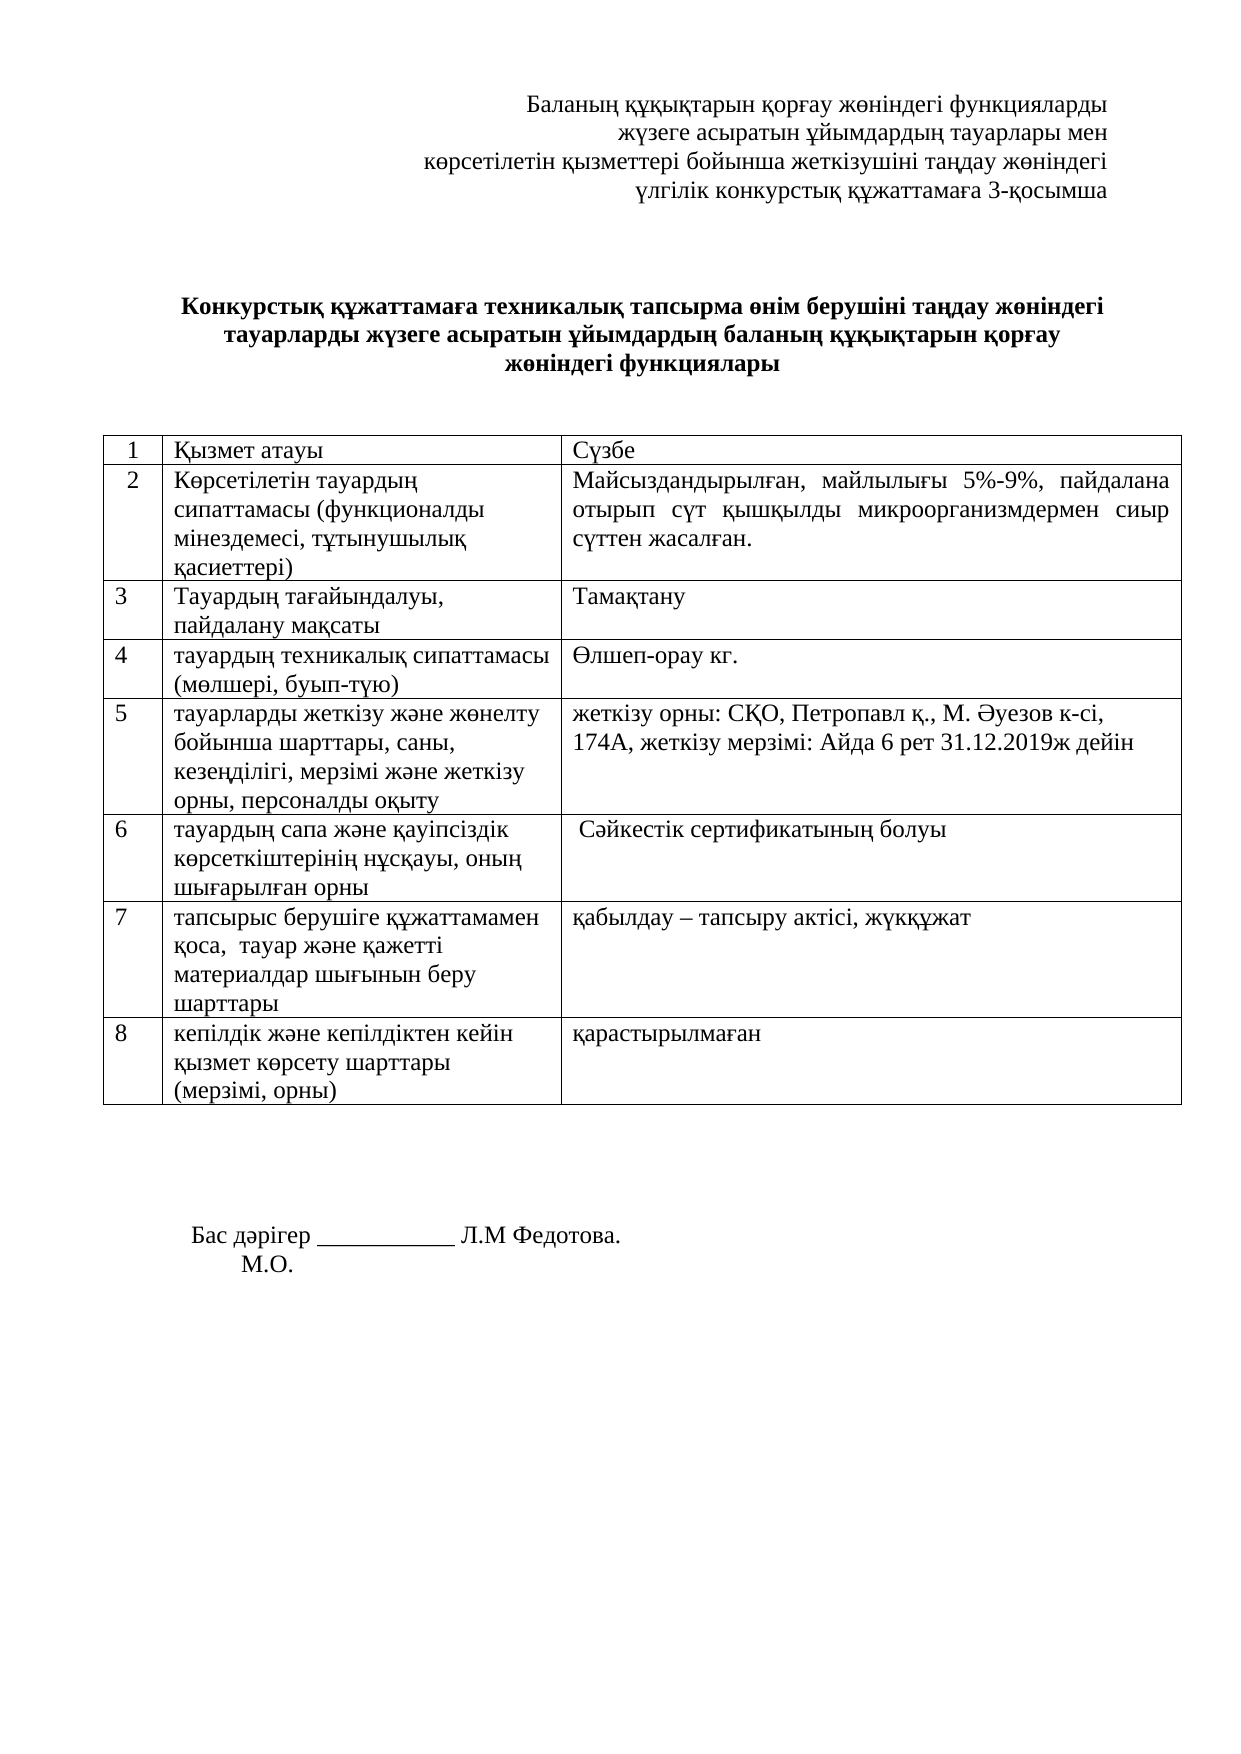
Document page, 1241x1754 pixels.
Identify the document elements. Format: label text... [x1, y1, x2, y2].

table_cell Сәйкестік сертификатының болуы [562, 815, 1181, 901]
table_cell Майсыздандырылған, майлылығы 5%-9%, пайдалана отырып сүт қышқылды микроорганизмдермен сиыр сүттен жасалған. [562, 465, 1181, 580]
table_cell Өлшеп-орау кг. [562, 640, 1181, 697]
table_header Сүзбе [562, 436, 1181, 464]
table_cell 7 [104, 902, 162, 1017]
table_header 1 [104, 436, 162, 464]
table_cell тауарларды жеткізу және жөнелту бойынша шарттары, саны, кезеңділігі, мерзімі және жеткізу орны, персоналды оқыту [163, 699, 561, 813]
text Конкурстық құжаттамаға техникалық тапсырма өнім берушіні таңдау жөніндегі [177, 291, 1107, 319]
table_cell 3 [104, 581, 162, 639]
table_cell Тамақтану [562, 581, 1181, 639]
table_cell кепілдік және кепілдіктен кейін қызмет көрсету шарттары (мерзімі, орны) [163, 1018, 561, 1104]
text М.О. [103, 1249, 1107, 1278]
table_cell 2 [104, 465, 162, 580]
table_cell жеткізу орны: СҚО, Петропавл қ., М. Әуезов к-сі, 174А, жеткізу мерзімі: Айда 6 рет 31.12.2019ж дейін [562, 699, 1181, 813]
table_cell 6 [104, 815, 162, 901]
table_cell Көрсетілетін тауардың сипаттамасы (функционалды мінездемесі, тұтынушылық қасиеттері) [163, 465, 561, 580]
text тауарларды жүзеге асыратын ұйымдардың баланың құқықтарын қорғау жөніндегі функциялары [177, 319, 1107, 377]
table_cell қарастырылмаған [562, 1018, 1181, 1104]
table_cell тауардың техникалық сипаттамасы (мөлшері, буып-түю) [163, 640, 561, 697]
text Бас дәрігер ___________ Л.М Федотова. [103, 1220, 1107, 1249]
table_cell 5 [104, 699, 162, 813]
table_cell 8 [104, 1018, 162, 1104]
table_cell қабылдау – тапсыру актісі, жүкқұжат [562, 902, 1181, 1017]
table_header Қызмет атауы [163, 436, 561, 464]
table_cell Тауардың тағайындалуы, пайдалану мақсаты [163, 581, 561, 639]
text Баланың құқықтарын қорғау жөніндегі функцияларды жүзеге асыратын ұйымдардың тауарлары мен көрсетілетін қызметтері бойынша жеткізушіні таңдау жөніндегі үлгілік конкурстық құжаттамаға 3-қосымша [177, 89, 1107, 204]
table_cell 4 [104, 640, 162, 697]
table_cell тапсырыс берушіге құжаттамамен қоса, тауар және қажетті материалдар шығынын беру шарттары [163, 902, 561, 1017]
table_cell тауардың сапа және қауіпсіздік көрсеткіштерінің нұсқауы, оның шығарылған орны [163, 815, 561, 901]
